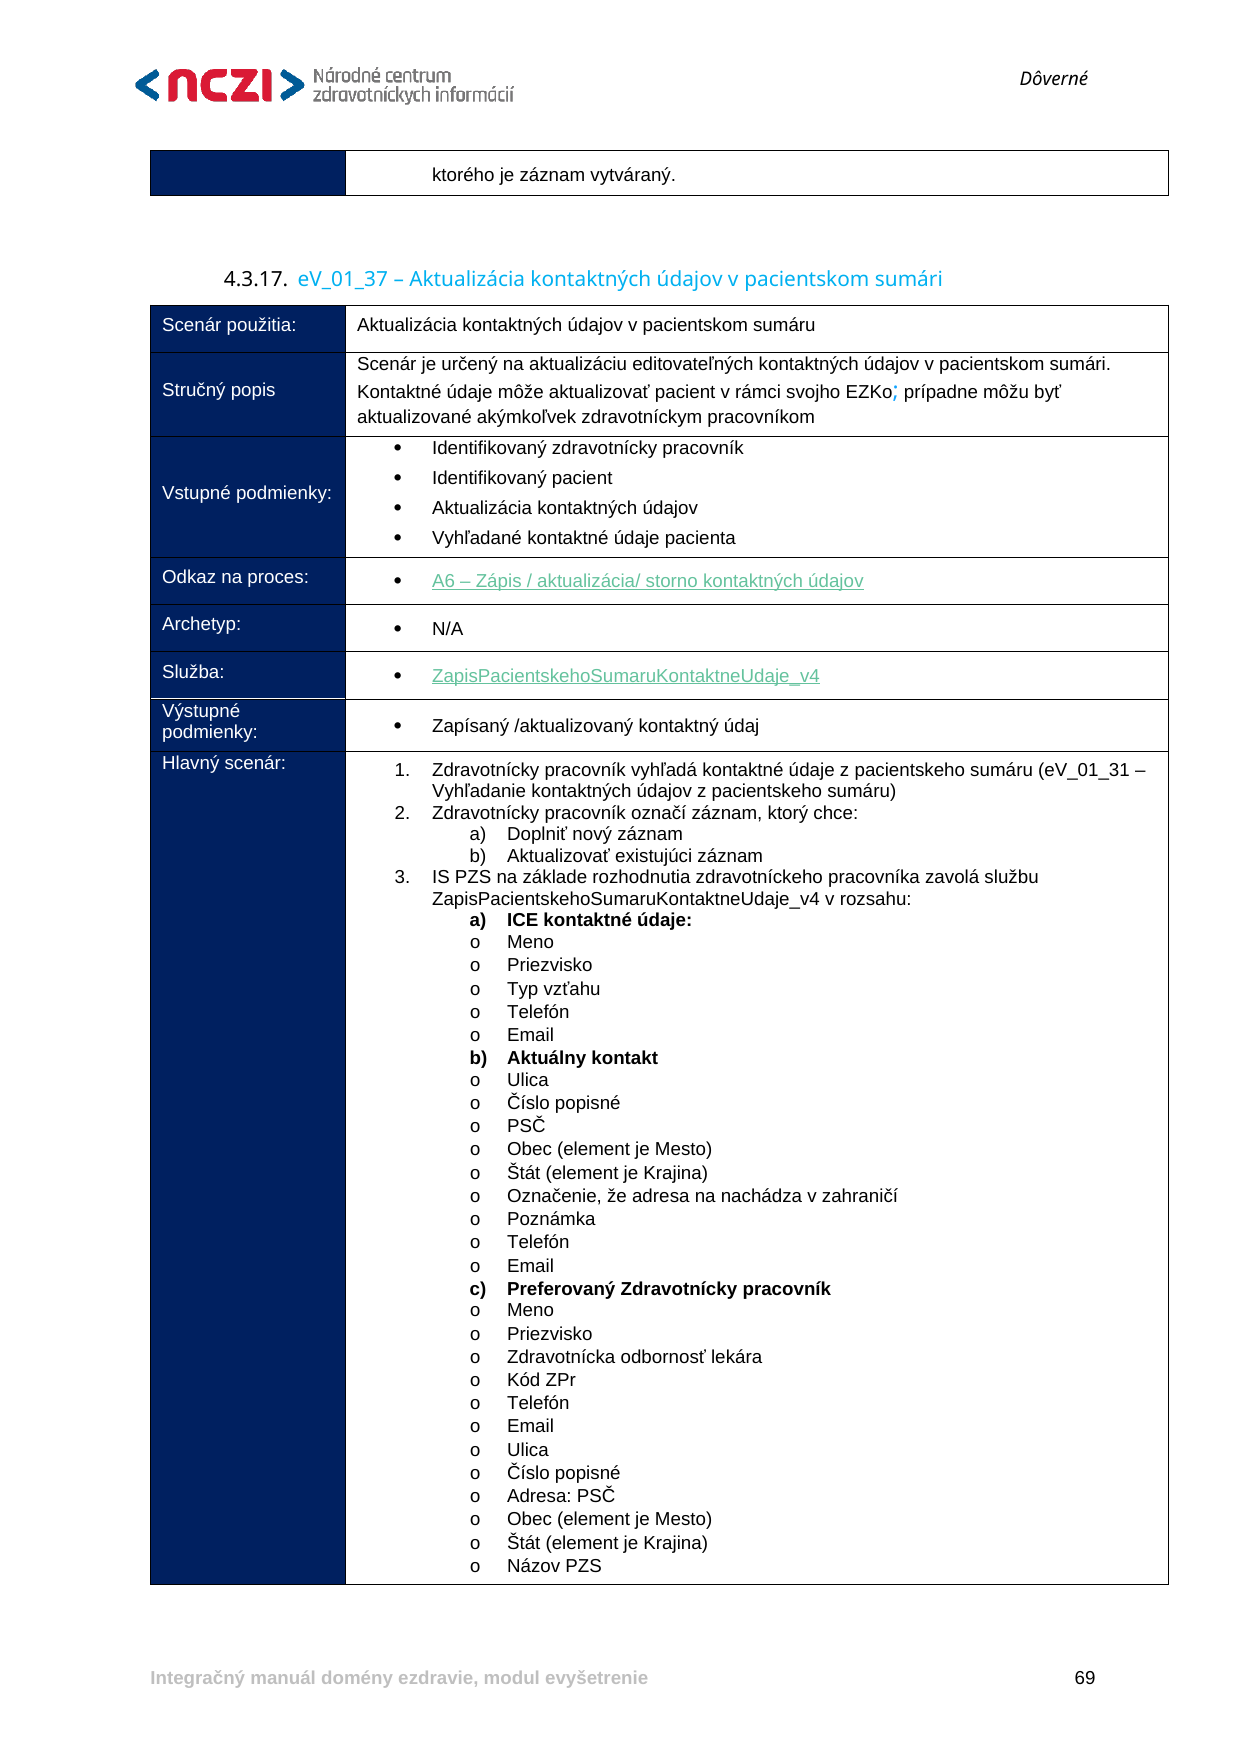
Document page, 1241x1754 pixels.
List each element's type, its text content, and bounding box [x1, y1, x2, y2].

table_cell N/A [346, 605, 1168, 651]
table_header Scenár použitia: [151, 306, 345, 352]
table_cell Hlavný scenár: [151, 752, 345, 1584]
table_cell Vstupné podmienky: [151, 437, 345, 557]
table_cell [346, 752, 1168, 1584]
table_header Aktualizácia kontaktných údajov v pacientskom sumáru [346, 306, 1168, 352]
table_cell Archetyp: [151, 605, 345, 651]
table_cell Zapísaný /aktualizovaný kontaktný údaj [346, 700, 1168, 751]
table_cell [151, 151, 345, 195]
subtitle eV_01_37 – Aktualizácia kontaktných údajov v pacientskom sumári [224, 264, 1090, 292]
table_cell Stručný popis [151, 353, 345, 436]
table_cell Služba: [151, 652, 345, 698]
table_cell Scenár je určený na aktualizáciu editovateľných kontaktných údajov v pacientskom sumári. Kontaktné údaje môže aktualizovať pacient v rámci svojho EZKo; prípadne môžu byť aktualizované akýmkoľvek zdravotníckym pracovníkom [346, 353, 1168, 436]
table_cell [346, 151, 1168, 195]
table_cell ZapisPacientskehoSumaruKontaktneUdaje_v4 [346, 652, 1168, 698]
table_cell Identifikovaný zdravotnícky pracovník Identifikovaný pacient Aktualizácia kontaktných údajov Vyhľadané kontaktné údaje pacienta [346, 437, 1168, 557]
table_cell Odkaz na proces: [151, 558, 345, 604]
picture [123, 53, 526, 118]
table_cell A6 – Zápis / aktualizácia/ storno kontaktných údajov [346, 558, 1168, 604]
table_cell Výstupné podmienky: [151, 700, 345, 751]
